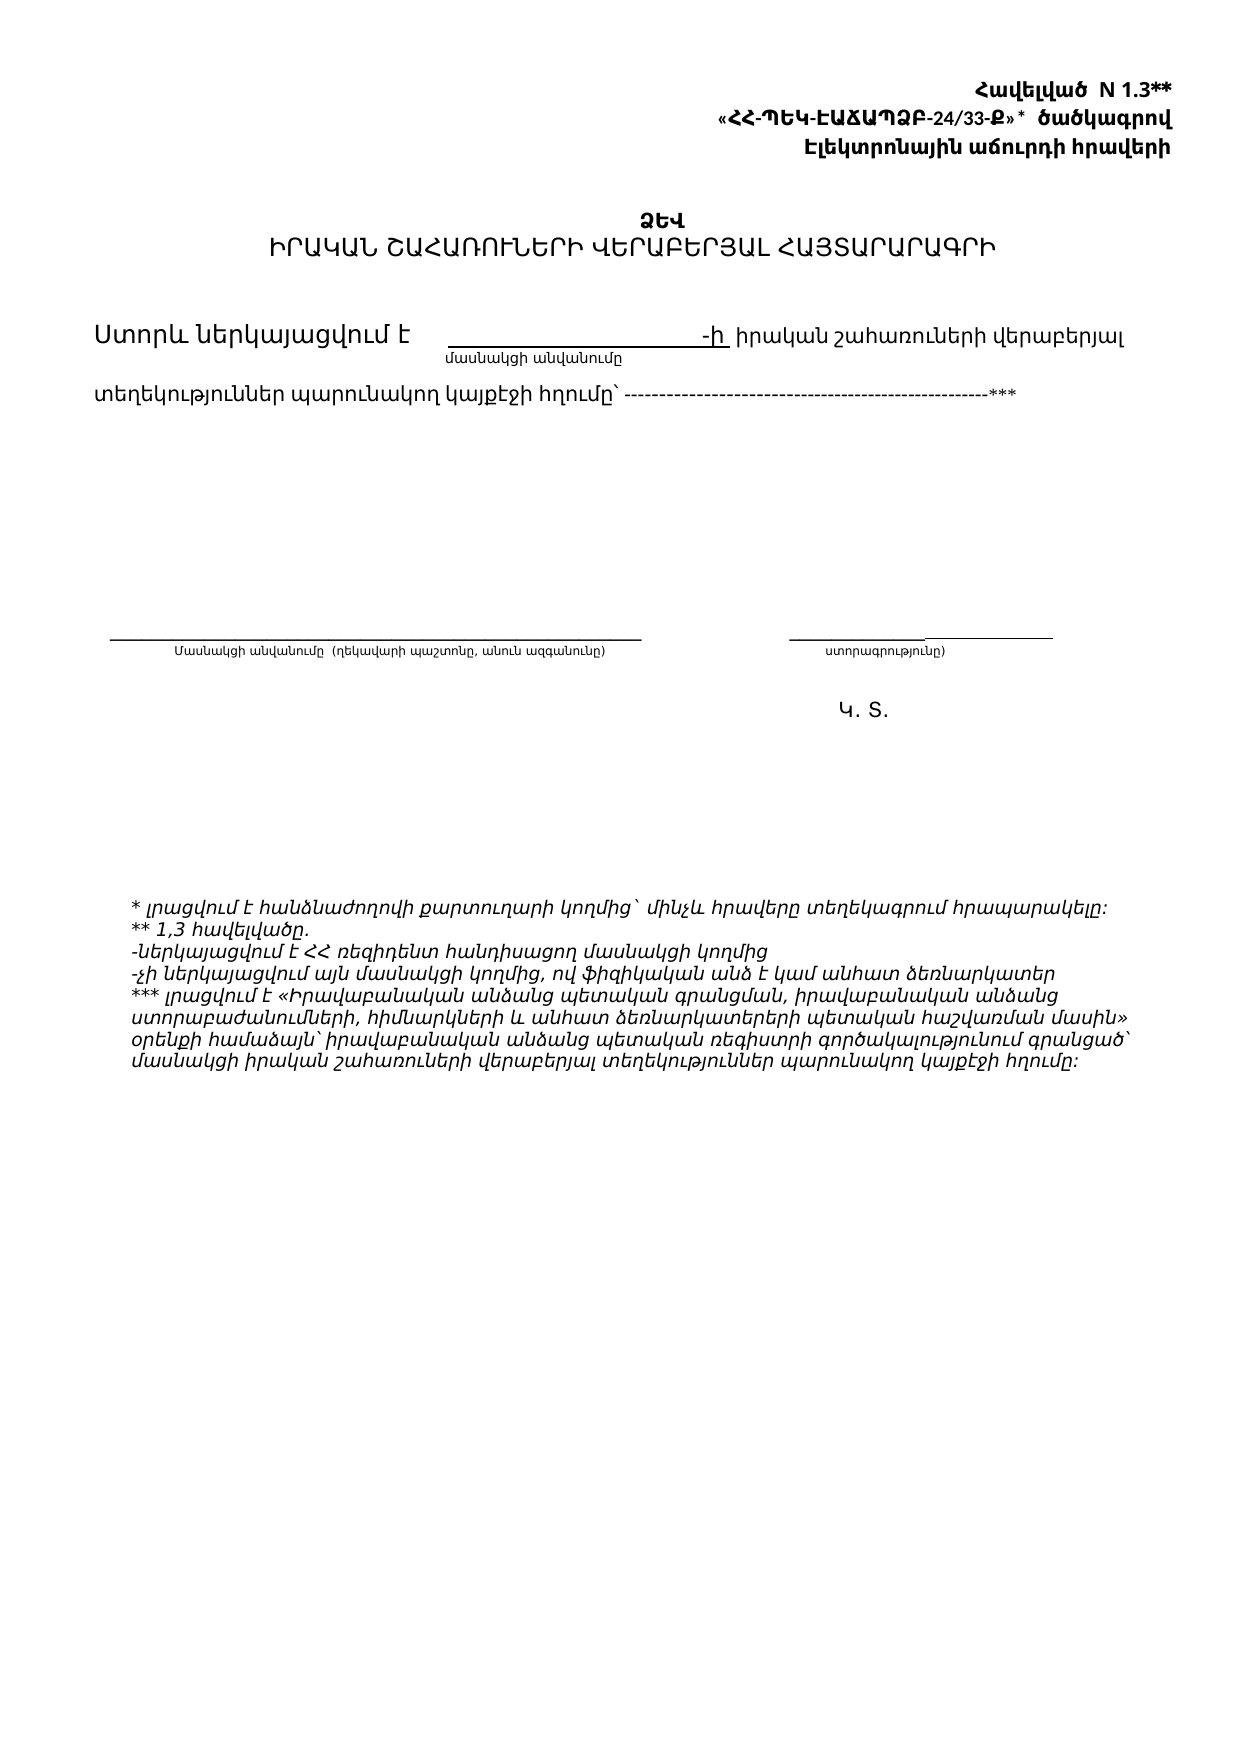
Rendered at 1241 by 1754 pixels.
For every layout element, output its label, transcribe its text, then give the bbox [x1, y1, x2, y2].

text -չի ներկայացվում այն մասնակցի կողմից, ով ֆիզիկական անձ է կամ անհատ ձեռնարկատեր [131, 963, 1171, 985]
text ԻՐԱԿԱՆ ՇԱՀԱՌՈՒՆԵՐԻ ՎԵՐԱԲԵՐՅԱԼ ՀԱՅՏԱՐԱՐԱԳՐԻ [94, 233, 1171, 262]
text Կ. Տ. [94, 698, 1171, 722]
text * լրացվում է հանձնաժողովի քարտուղարի կողմից` մինչև հրավերը տեղեկագրում հրապարակելը: [131, 897, 1171, 919]
text *** լրացվում է «Իրավաբանական անձանց պետական գրանցման, իրավաբանական անձանց ստորաբաժանումների, հիմնարկների և անհատ ձեռնարկատերերի պետական հաշվառման մասին» օրենքի համաձայն՝ իրավաբանական անձանց պետական ռեգիստրի գործակալությունում գրանցած՝ մասնակցի իրական շահառուների վերաբերյալ տեղեկություններ պարունակող կայքէջի հղումը: [131, 985, 1171, 1072]
text մասնակցի անվանումը [94, 350, 1171, 379]
text Ստորև ներկայացվում է -ի իրական շահառուների վերաբերյալ [94, 321, 1171, 350]
text ՁԵՎ [94, 209, 1171, 233]
text Հավելված N 1.3** [94, 75, 1171, 103]
text ** 1,3 հավելվածը․ [131, 919, 1171, 941]
text տեղեկություններ պարունակող կայքէջի հղումը՝ ----------------------------------------------------*** [94, 379, 1171, 408]
text -ներկայացվում է ՀՀ ռեզիդենտ հանդիսացող մասնակցի կողմից [131, 941, 1171, 963]
text Էլեկտրոնային աճուրդի հրավերի [94, 132, 1171, 160]
text «ՀՀ-ՊԵԿ-ԷԱՃԱՊՁԲ-24/33-Ք»* ծածկագրով [94, 103, 1171, 132]
text ___________________________________________________ _____________ Մասնակցի անվանումը (ղեկավարի պաշտոնը, անուն ազգանունը) ստորագրությունը) [94, 617, 1171, 669]
